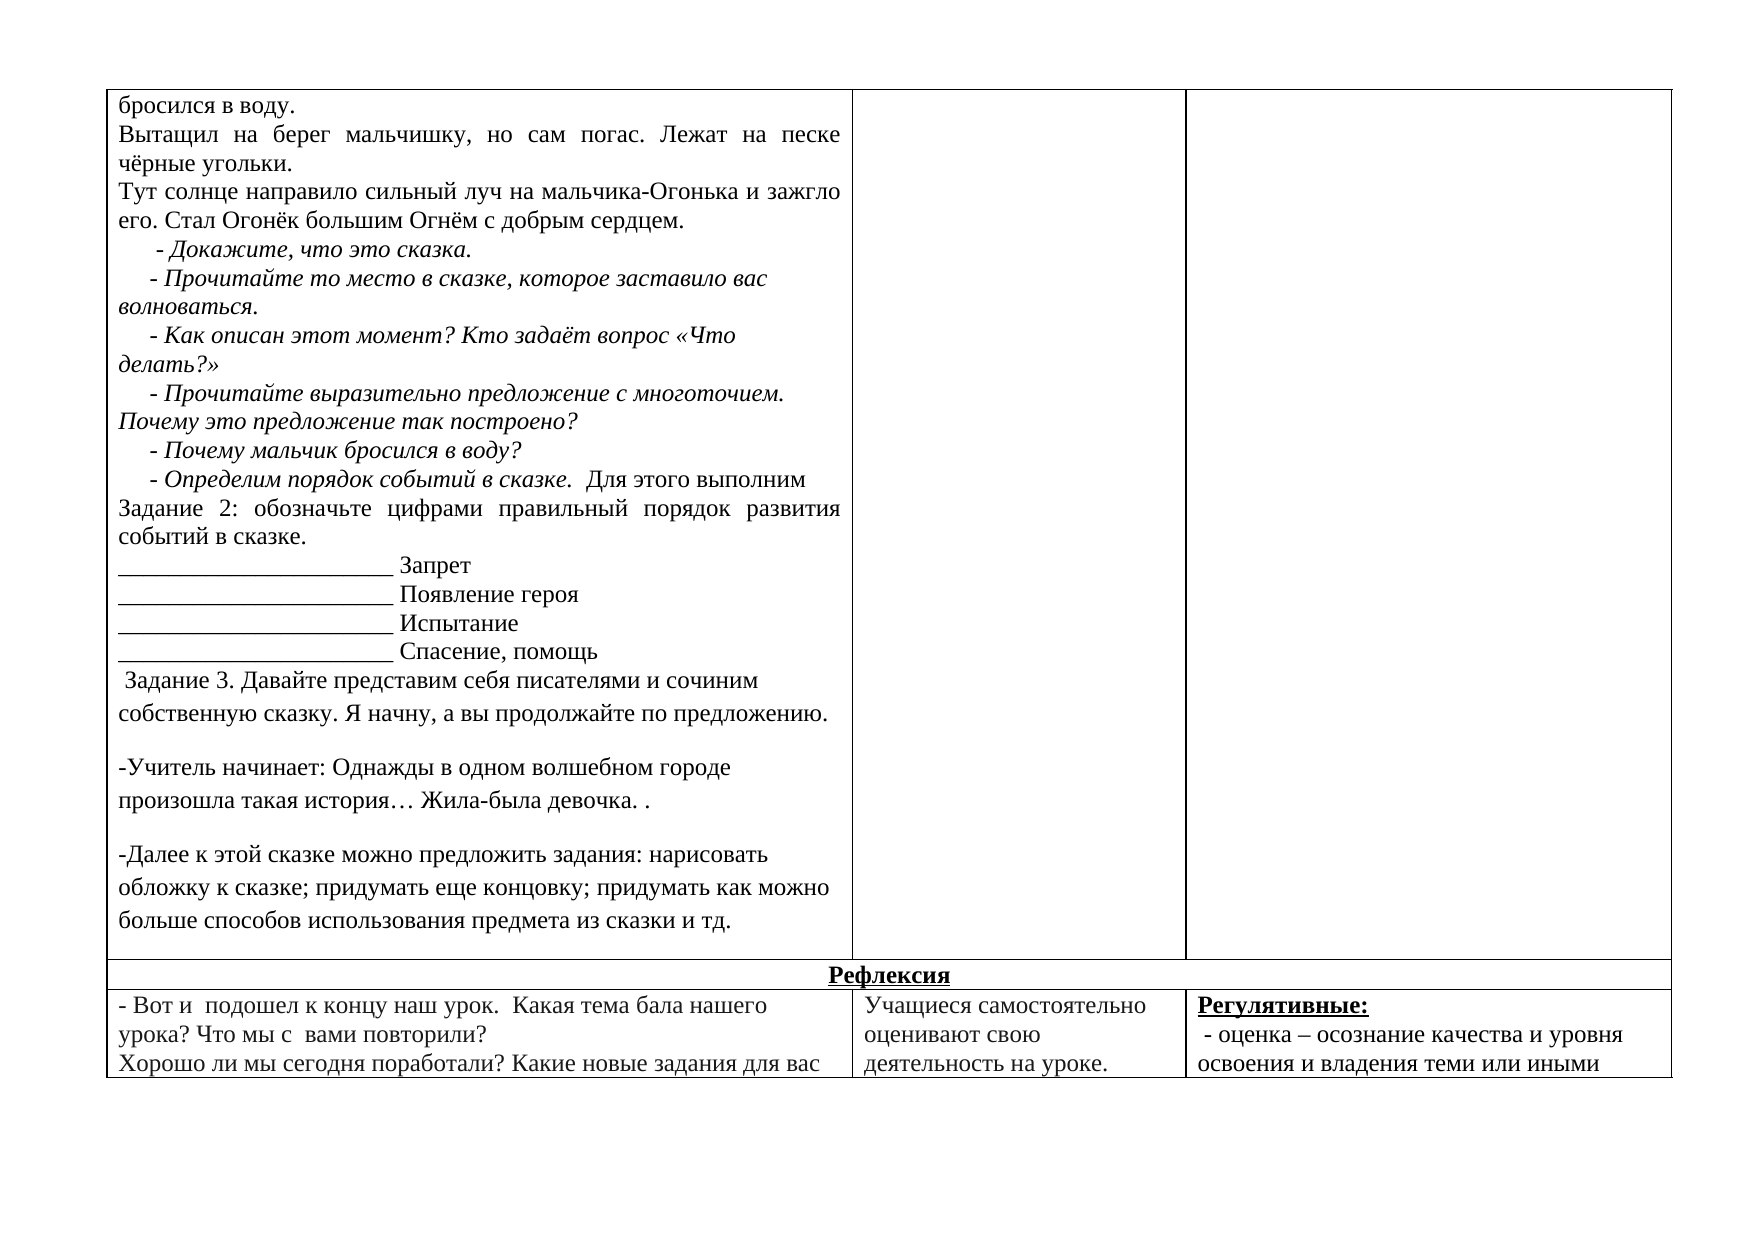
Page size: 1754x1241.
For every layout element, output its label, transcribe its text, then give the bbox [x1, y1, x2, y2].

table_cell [853, 90, 1185, 958]
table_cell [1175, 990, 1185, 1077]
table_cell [1187, 90, 1671, 958]
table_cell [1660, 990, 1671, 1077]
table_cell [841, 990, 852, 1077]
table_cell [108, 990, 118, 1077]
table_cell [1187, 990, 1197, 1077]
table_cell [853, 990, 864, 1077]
